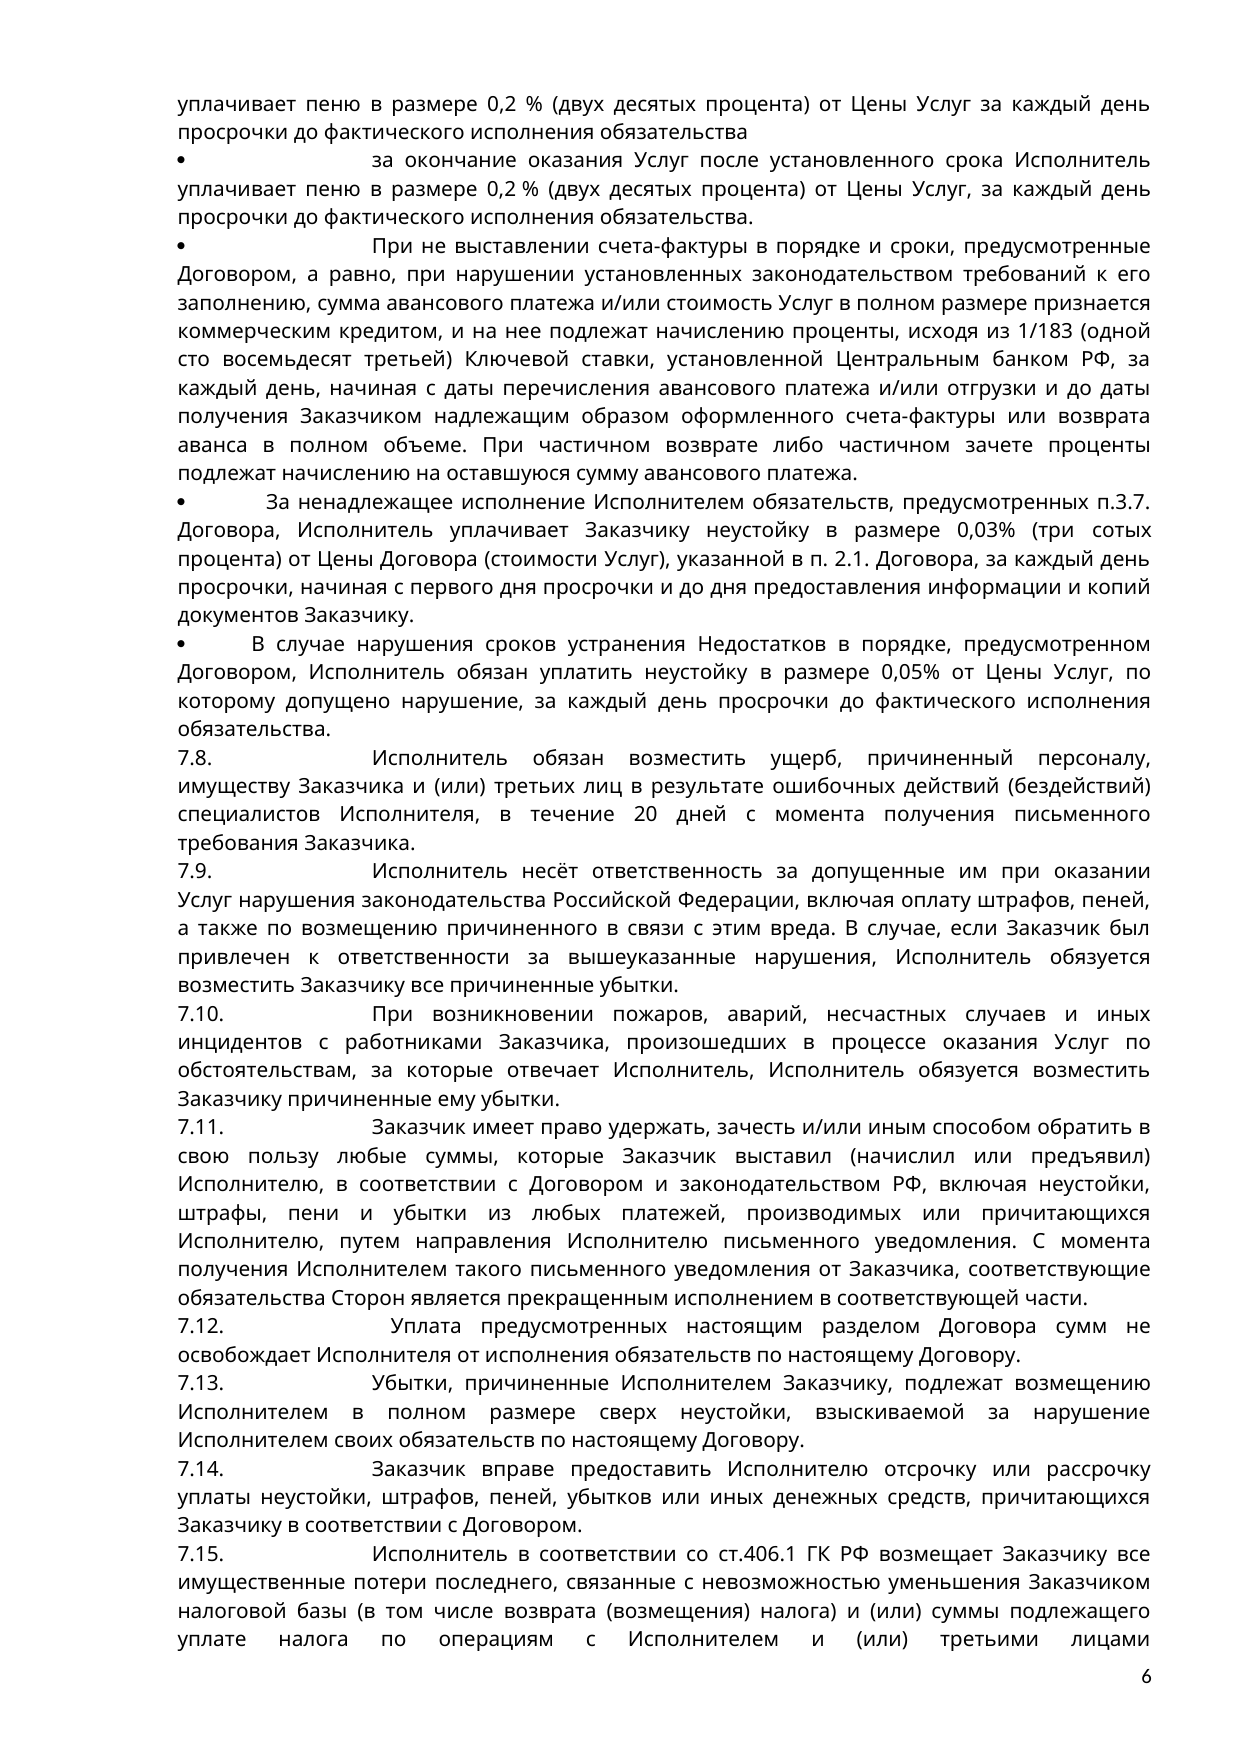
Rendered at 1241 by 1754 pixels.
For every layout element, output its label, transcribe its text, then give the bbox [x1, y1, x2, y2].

list Заказчик имеет право удержать, зачесть и/или иным способом обратить в свою пользу любые суммы, которые Заказчик выставил (начислил или предъявил) Исполнителю, в соответствии с Договором и законодательством РФ, включая неустойки, штрафы, пени и убытки из любых платежей, производимых или причитающихся Исполнителю, путем направления Исполнителю письменного уведомления. С момента получения Исполнителем такого письменного уведомления от Заказчика, соответствующие обязательства Сторон является прекращенным исполнением в соответствующей части. [177, 1112, 1152, 1311]
list Исполнитель обязан возместить ущерб, причиненный персоналу, имуществу Заказчика и (или) третьих лиц в результате ошибочных действий (бездействий) специалистов Исполнителя, в течение 20 дней с момента получения письменного требования Заказчика. [177, 743, 1152, 856]
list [177, 1539, 1152, 1653]
list В случае нарушения сроков устранения Недостатков в порядке, предусмотренном Договором, Исполнитель обязан уплатить неустойку в размере 0,05% от Цены Услуг, по которому допущено нарушение, за каждый день просрочки до фактического исполнения обязательства. [177, 629, 1152, 743]
list Уплата предусмотренных настоящим разделом Договора сумм не освобождает Исполнителя от исполнения обязательств по настоящему Договору. [177, 1311, 1152, 1368]
list Убытки, причиненные Исполнителем Заказчику, подлежат возмещению Исполнителем в полном размере сверх неустойки, взыскиваемой за нарушение Исполнителем своих обязательств по настоящему Договору. [177, 1368, 1152, 1454]
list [177, 89, 1152, 146]
list Исполнитель несёт ответственность за допущенные им при оказании Услуг нарушения законодательства Российской Федерации, включая оплату штрафов, пеней, а также по возмещению причиненного в связи с этим вреда. В случае, если Заказчик был привлечен к ответственности за вышеуказанные нарушения, Исполнитель обязуется возместить Заказчику все причиненные убытки. [177, 856, 1152, 999]
list Заказчик вправе предоставить Исполнителю отсрочку или рассрочку уплаты неустойки, штрафов, пеней, убытков или иных денежных средств, причитающихся Заказчику в соответствии с Договором. [177, 1454, 1152, 1539]
list При возникновении пожаров, аварий, несчастных случаев и иных инцидентов с работниками Заказчика, произошедших в процессе оказания Услуг по обстоятельствам, за которые отвечает Исполнитель, Исполнитель обязуется возместить Заказчику причиненные ему убытки. [177, 999, 1152, 1112]
list При не выставлении счета-фактуры в порядке и сроки, предусмотренные Договором, а равно, при нарушении установленных законодательством требований к его заполнению, сумма авансового платежа и/или стоимость Услуг в полном размере признается коммерческим кредитом, и на нее подлежат начислению проценты, исходя из 1/183 (одной сто восемьдесят третьей) Ключевой ставки, установленной Центральным банком РФ, за каждый день, начиная с даты перечисления авансового платежа и/или отгрузки и до даты получения Заказчиком надлежащим образом оформленного счета-фактуры или возврата аванса в полном объеме. При частичном возврате либо частичном зачете проценты подлежат начислению на оставшуюся сумму авансового платежа. [177, 231, 1152, 487]
list за окончание оказания Услуг после установленного срока Исполнитель уплачивает пеню в размере 0,2 % (двух десятых процента) от Цены Услуг, за каждый день просрочки до фактического исполнения обязательства. [177, 146, 1152, 231]
list За ненадлежащее исполнение Исполнителем обязательств, предусмотренных п.3.7. Договора, Исполнитель уплачивает Заказчику неустойку в размере 0,03% (три сотых процента) от Цены Договора (стоимости Услуг), указанной в п. 2.1. Договора, за каждый день просрочки, начиная с первого дня просрочки и до дня предоставления информации и копий документов Заказчику. [177, 487, 1152, 629]
